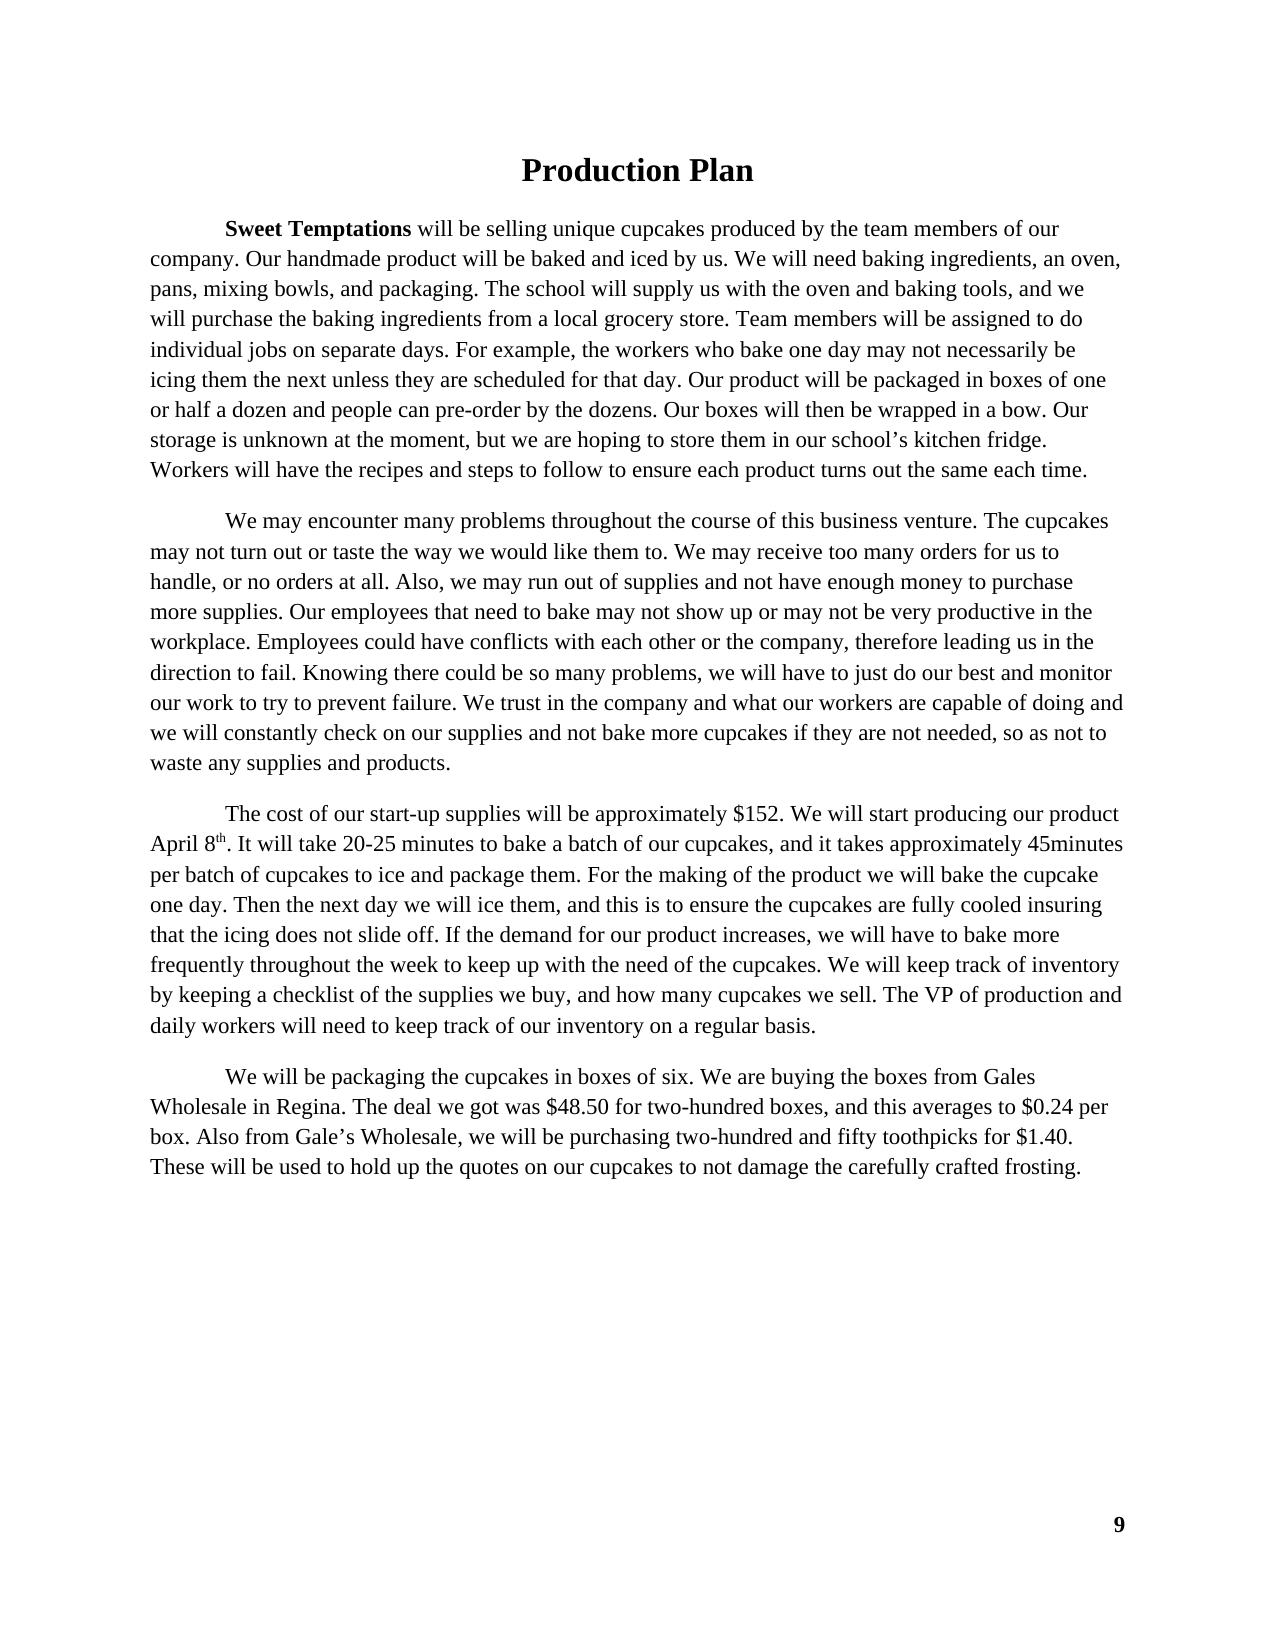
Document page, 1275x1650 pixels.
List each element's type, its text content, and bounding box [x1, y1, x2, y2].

text Sweet Temptations will be selling unique cupcakes produced by the team members of our company. Our handmade product will be baked and iced by us. We will need baking ingredients, an oven, pans, mixing bowls, and packaging. The school will supply us with the oven and baking tools, and we will purchase the baking ingredients from a local grocery store. Team members will be assigned to do individual jobs on separate days. For example, the workers who bake one day may not necessarily be icing them the next unless they are scheduled for that day. Our product will be packaged in boxes of one or half a dozen and people can pre-order by the dozens. Our boxes will then be wrapped in a bow. Our storage is unknown at the moment, but we are hoping to store them in our school’s kitchen fridge. Workers will have the recipes and steps to follow to ensure each product turns out the same each time. [150, 215, 1125, 483]
text We may encounter many problems throughout the course of this business venture. The cupcakes may not turn out or taste the way we would like them to. We may receive too many orders for us to handle, or no orders at all. Also, we may run out of supplies and not have enough money to purchase more supplies. Our employees that need to bake may not show up or may not be very productive in the workplace. Employees could have conflicts with each other or the company, therefore leading us in the direction to fail. Knowing there could be so many problems, we will have to just do our best and monitor our work to try to prevent failure. We trust in the company and what our workers are capable of doing and we will constantly check on our supplies and not bake more cupcakes if they are not needed, so as not to waste any supplies and products. [150, 508, 1125, 776]
text Production Plan [150, 150, 1125, 188]
text The cost of our start-up supplies will be approximately $152. We will start producing our product April 8th. It will take 20-25 minutes to bake a batch of our cupcakes, and it takes approximately 45minutes per batch of cupcakes to ice and package them. For the making of the product we will bake the cupcake one day. Then the next day we will ice them, and this is to ensure the cupcakes are fully cooled insuring that the icing does not slide off. If the demand for our product increases, we will have to bake more frequently throughout the week to keep up with the need of the cupcakes. We will keep track of inventory by keeping a checklist of the supplies we buy, and how many cupcakes we sell. The VP of production and daily workers will need to keep track of our inventory on a regular basis. [150, 800, 1125, 1038]
text We will be packaging the cupcakes in boxes of six. We are buying the boxes from Gales Wholesale in Regina. The deal we got was $48.50 for two-hundred boxes, and this averages to $0.24 per box. Also from Gale’s Wholesale, we will be purchasing two-hundred and fifty toothpicks for $1.40. These will be used to hold up the quotes on our cupcakes to not damage the carefully crafted frosting. [150, 1063, 1125, 1180]
text 9 [150, 1511, 1125, 1537]
